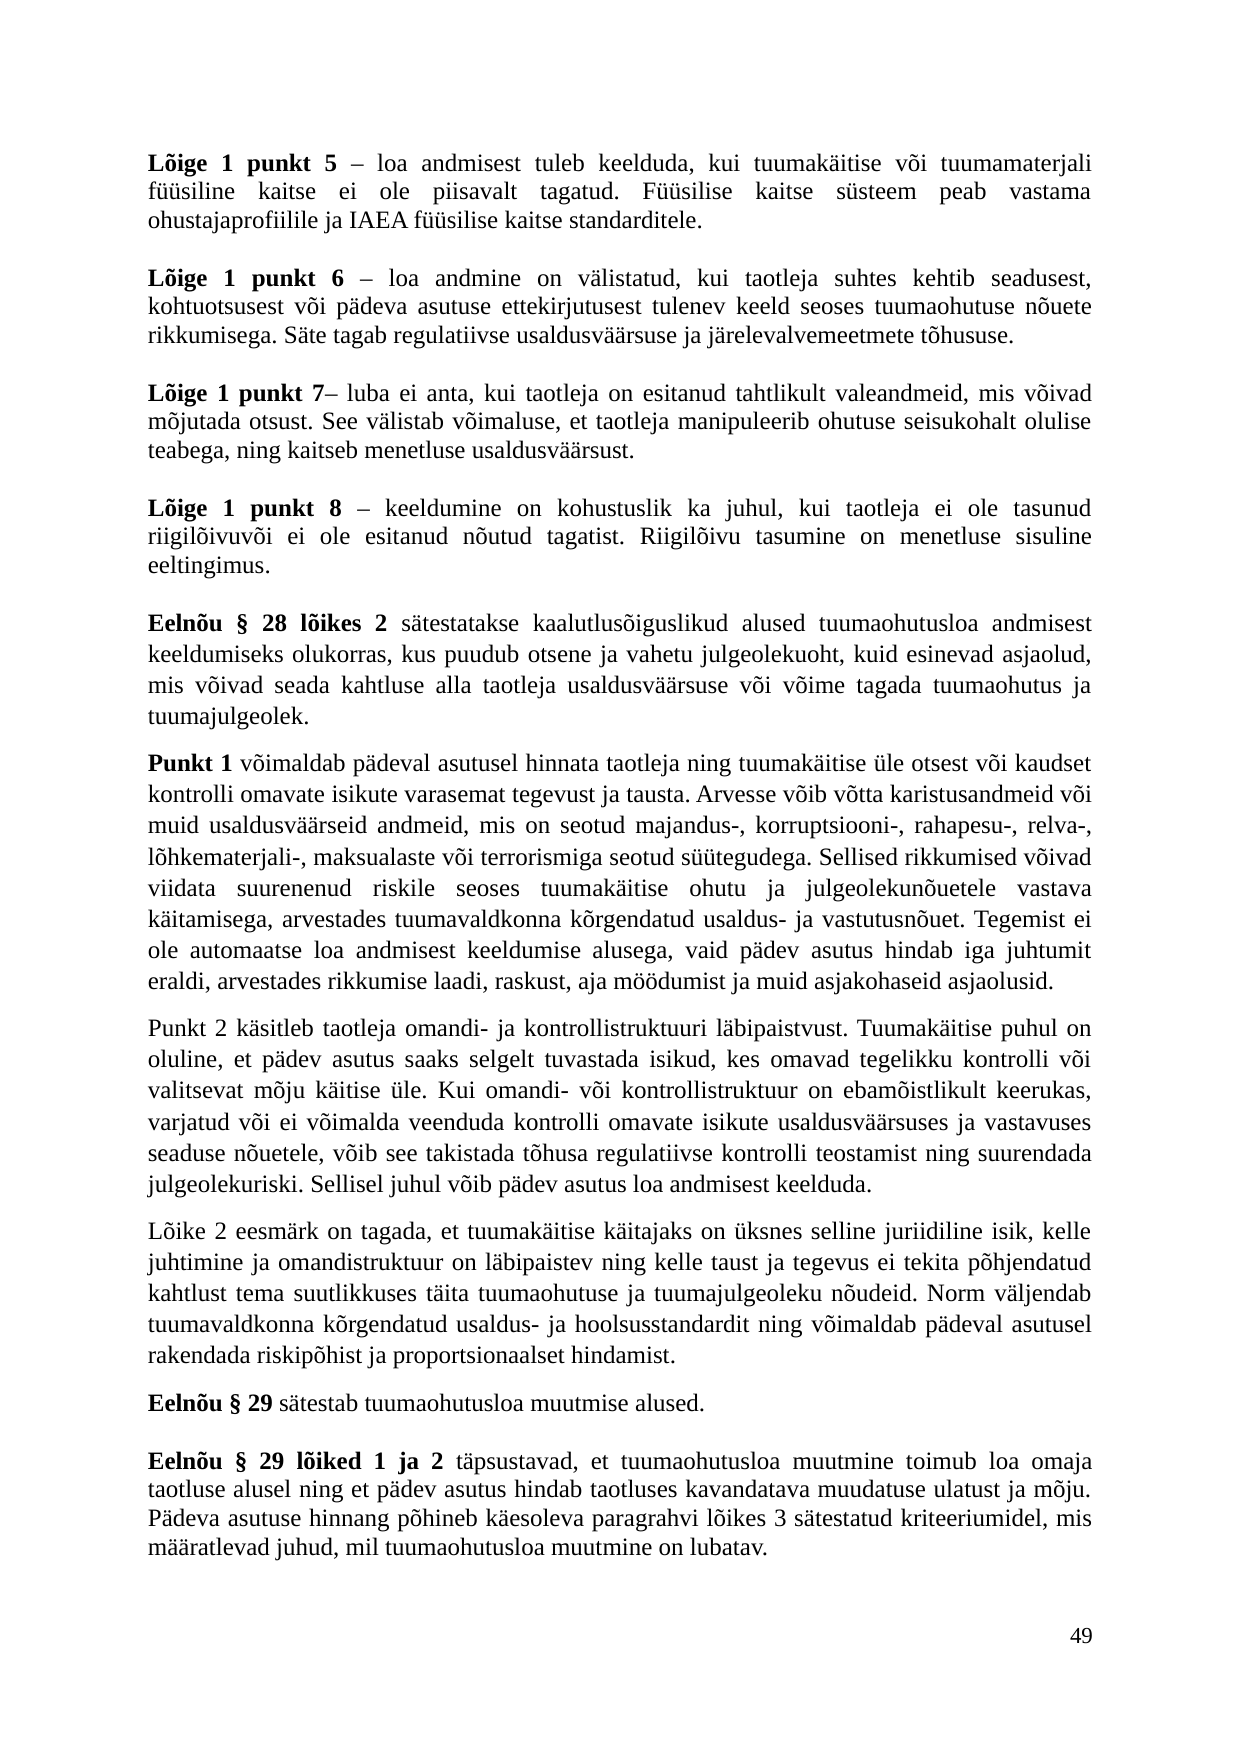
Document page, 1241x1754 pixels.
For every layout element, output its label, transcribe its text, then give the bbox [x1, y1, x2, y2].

text Eelnõu § 29 sätestab tuumaohutusloa muutmise alused. [148, 1388, 1093, 1417]
text Lõige 1 punkt 8 – keeldumine on kohustuslik ka juhul, kui taotleja ei ole tasunud riigilõivuvõi ei ole esitanud nõutud tagatist. Riigilõivu tasumine on menetluse sisuline eeltingimus. [148, 493, 1093, 579]
text Punkt 1 võimaldab pädeval asutusel hinnata taotleja ning tuumakäitise üle otsest või kaudset kontrolli omavate isikute varasemat tegevust ja tausta. Arvesse võib võtta karistusandmeid või muid usaldusväärseid andmeid, mis on seotud majandus-, korruptsiooni-, rahapesu-, relva-, lõhkematerjali-, maksualaste või terrorismiga seotud süütegudega. Sellised rikkumised võivad viidata suurenenud riskile seoses tuumakäitise ohutu ja julgeolekunõuetele vastava käitamisega, arvestades tuumavaldkonna kõrgendatud usaldus- ja vastutusnõuet. Tegemist ei ole automaatse loa andmisest keeldumise alusega, vaid pädev asutus hindab iga juhtumit eraldi, arvestades rikkumise laadi, raskust, aja möödumist ja muid asjakohaseid asjaolusid. [148, 748, 1093, 994]
text Lõike 2 eesmärk on tagada, et tuumakäitise käitajaks on üksnes selline juriidiline isik, kelle juhtimine ja omandistruktuur on läbipaistev ning kelle taust ja tegevus ei tekita põhjendatud kahtlust tema suutlikkuses täita tuumaohutuse ja tuumajulgeoleku nõudeid. Norm väljendab tuumavaldkonna kõrgendatud usaldus- ja hoolsusstandardit ning võimaldab pädeval asutusel rakendada riskipõhist ja proportsionaalset hindamist. [148, 1216, 1093, 1369]
text Punkt 2 käsitleb taotleja omandi- ja kontrollistruktuuri läbipaistvust. Tuumakäitise puhul on oluline, et pädev asutus saaks selgelt tuvastada isikud, kes omavad tegelikku kontrolli või valitsevat mõju käitise üle. Kui omandi- või kontrollistruktuur on ebamõistlikult keerukas, varjatud või ei võimalda veenduda kontrolli omavate isikute usaldusväärsuses ja vastavuses seaduse nõuetele, võib see takistada tõhusa regulatiivse kontrolli teostamist ning suurendada julgeolekuriski. Sellisel juhul võib pädev asutus loa andmisest keelduda. [148, 1013, 1093, 1197]
text Lõige 1 punkt 6 – loa andmine on välistatud, kui taotleja suhtes kehtib seadusest, kohtuotsusest või pädeva asutuse ettekirjutusest tulenev keeld seoses tuumaohutuse nõuete rikkumisega. Säte tagab regulatiivse usaldusväärsuse ja järelevalvemeetmete tõhususe. [148, 263, 1093, 349]
text Eelnõu § 29 lõiked 1 ja 2 täpsustavad, et tuumaohutusloa muutmine toimub loa omaja taotluse alusel ning et pädev asutus hindab taotluses kavandatava muudatuse ulatust ja mõju. Pädeva asutuse hinnang põhineb käesoleva paragrahvi lõikes 3 sätestatud kriteeriumidel, mis määratlevad juhud, mil tuumaohutusloa muutmine on lubatav. [148, 1446, 1093, 1561]
text Lõige 1 punkt 7– luba ei anta, kui taotleja on esitanud tahtlikult valeandmeid, mis võivad mõjutada otsust. See välistab võimaluse, et taotleja manipuleerib ohutuse seisukohalt olulise teabega, ning kaitseb menetluse usaldusväärsust. [148, 378, 1093, 464]
text Eelnõu § 28 lõikes 2 sätestatakse kaalutlusõiguslikud alused tuumaohutusloa andmisest keeldumiseks olukorras, kus puudub otsene ja vahetu julgeolekuoht, kuid esinevad asjaolud, mis võivad seada kahtluse alla taotleja usaldusväärsuse või võime tagada tuumaohutus ja tuumajulgeolek. [148, 608, 1093, 729]
text Lõige 1 punkt 5 – loa andmisest tuleb keelduda, kui tuumakäitise või tuumamaterjali füüsiline kaitse ei ole piisavalt tagatud. Füüsilise kaitse süsteem peab vastama ohustajaprofiilile ja IAEA füüsilise kaitse standarditele. [148, 148, 1093, 234]
